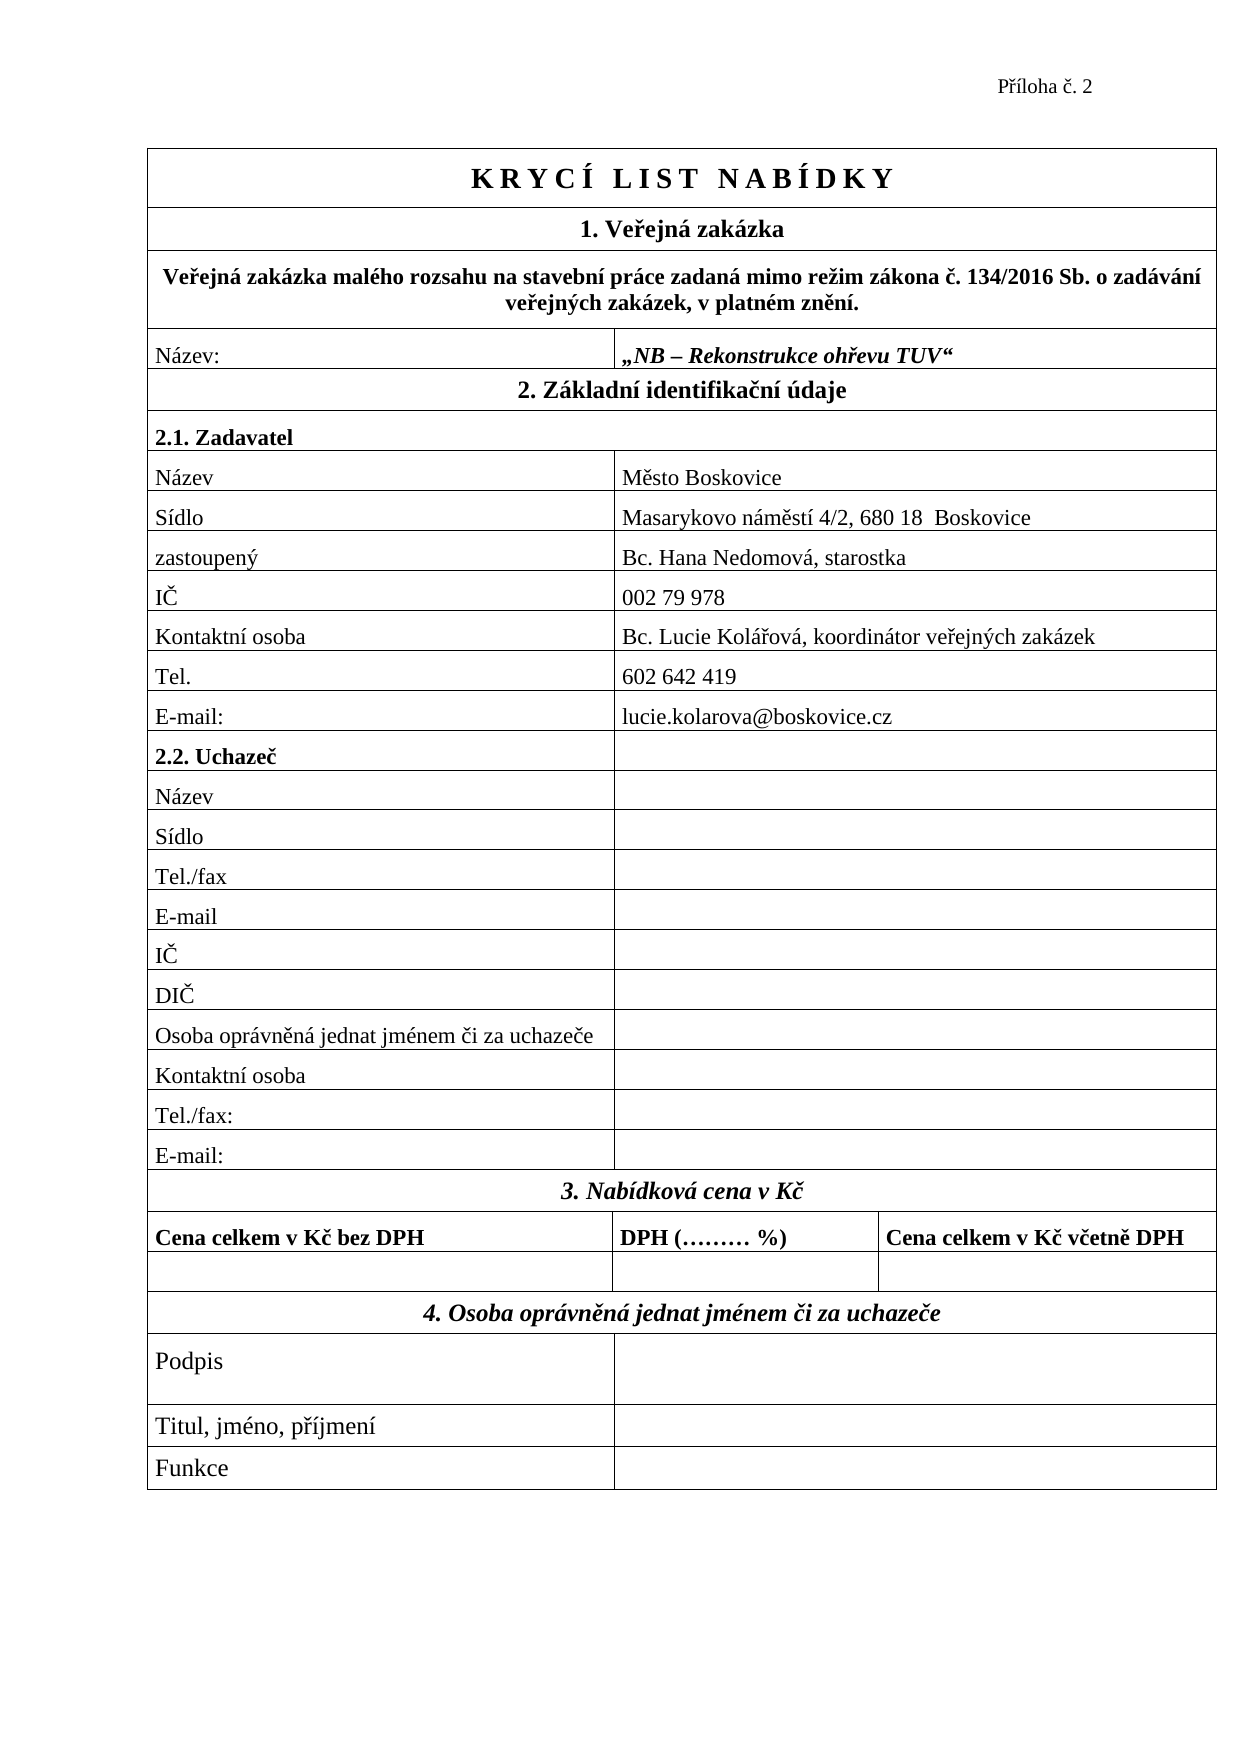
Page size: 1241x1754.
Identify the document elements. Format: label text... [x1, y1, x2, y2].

table_cell E-mail: [148, 691, 614, 729]
table_cell Kontaktní osoba [148, 611, 614, 650]
table_cell [615, 1050, 1216, 1089]
table_cell [615, 731, 1216, 769]
table_cell Osoba oprávněná jednat jménem či za uchazeče [148, 1010, 614, 1049]
table_cell Město Boskovice [615, 451, 1216, 490]
table_cell 2.1. Zadavatel [148, 411, 1216, 450]
table_cell [615, 850, 1216, 889]
table_cell [615, 890, 1216, 929]
table_cell [615, 1010, 1216, 1049]
table_cell 1. Veřejná zakázka [148, 208, 1216, 249]
table_cell E-mail [148, 890, 614, 929]
table_cell [615, 1090, 1216, 1128]
table_cell Kontaktní osoba [148, 1050, 614, 1089]
table_cell Bc. Hana Nedomová, starostka [615, 531, 1216, 570]
table_cell DIČ [148, 970, 614, 1009]
table_cell Veřejná zakázka malého rozsahu na stavební práce zadaná mimo režim zákona č. 134/2016 Sb. o zadávání veřejných zakázek, v platném znění. [148, 251, 1216, 328]
table_cell [615, 1334, 1216, 1404]
table_cell E-mail: [148, 1130, 614, 1168]
table_cell 4. Osoba oprávněná jednat jménem či za uchazeče [148, 1292, 1216, 1333]
table_cell Tel./fax: [148, 1090, 614, 1128]
table_cell IČ [148, 930, 614, 969]
table_cell [148, 1252, 612, 1291]
table_cell Masarykovo náměstí 4/2, 680 18 Boskovice [615, 491, 1216, 530]
table_cell Cena celkem v Kč včetně DPH [879, 1212, 1216, 1251]
table_cell Funkce [148, 1447, 614, 1488]
table_cell 2. Základní identifikační údaje [148, 369, 1216, 410]
table_cell IČ [148, 571, 614, 610]
table_cell Bc. Lucie Kolářová, koordinátor veřejných zakázek [615, 611, 1216, 650]
table_cell 602 642 419 [615, 651, 1216, 690]
table_header KRYCÍ LIST NABÍDKY [148, 149, 1216, 207]
table_cell Titul, jméno, příjmení [148, 1405, 614, 1446]
table_cell Sídlo [148, 491, 614, 530]
table_cell Podpis [148, 1334, 614, 1404]
table_cell Sídlo [148, 810, 614, 849]
table_cell [615, 970, 1216, 1009]
table_cell [615, 810, 1216, 849]
table_cell 3. Nabídková cena v Kč [148, 1170, 1216, 1211]
table_cell lucie.kolarova@boskovice.cz [615, 691, 1216, 729]
table_cell Tel./fax [148, 850, 614, 889]
table_cell [615, 1447, 1216, 1488]
table_cell zastoupený [148, 531, 614, 570]
table_cell DPH (……… %) [613, 1212, 878, 1251]
table_cell [879, 1252, 1216, 1291]
table_cell Název [148, 451, 614, 490]
table_cell Název [148, 771, 614, 809]
table_cell [613, 1252, 878, 1291]
table_cell [615, 771, 1216, 809]
table_cell Cena celkem v Kč bez DPH [148, 1212, 612, 1251]
table_cell 002 79 978 [615, 571, 1216, 610]
table_cell Tel. [148, 651, 614, 690]
table_cell [615, 1405, 1216, 1446]
table_cell „NB – Rekonstrukce ohřevu TUV“ [615, 329, 1216, 368]
table_cell 2.2. Uchazeč [148, 731, 614, 769]
table_cell Název: [148, 329, 614, 368]
table_cell [615, 1130, 1216, 1168]
table_cell [615, 930, 1216, 969]
